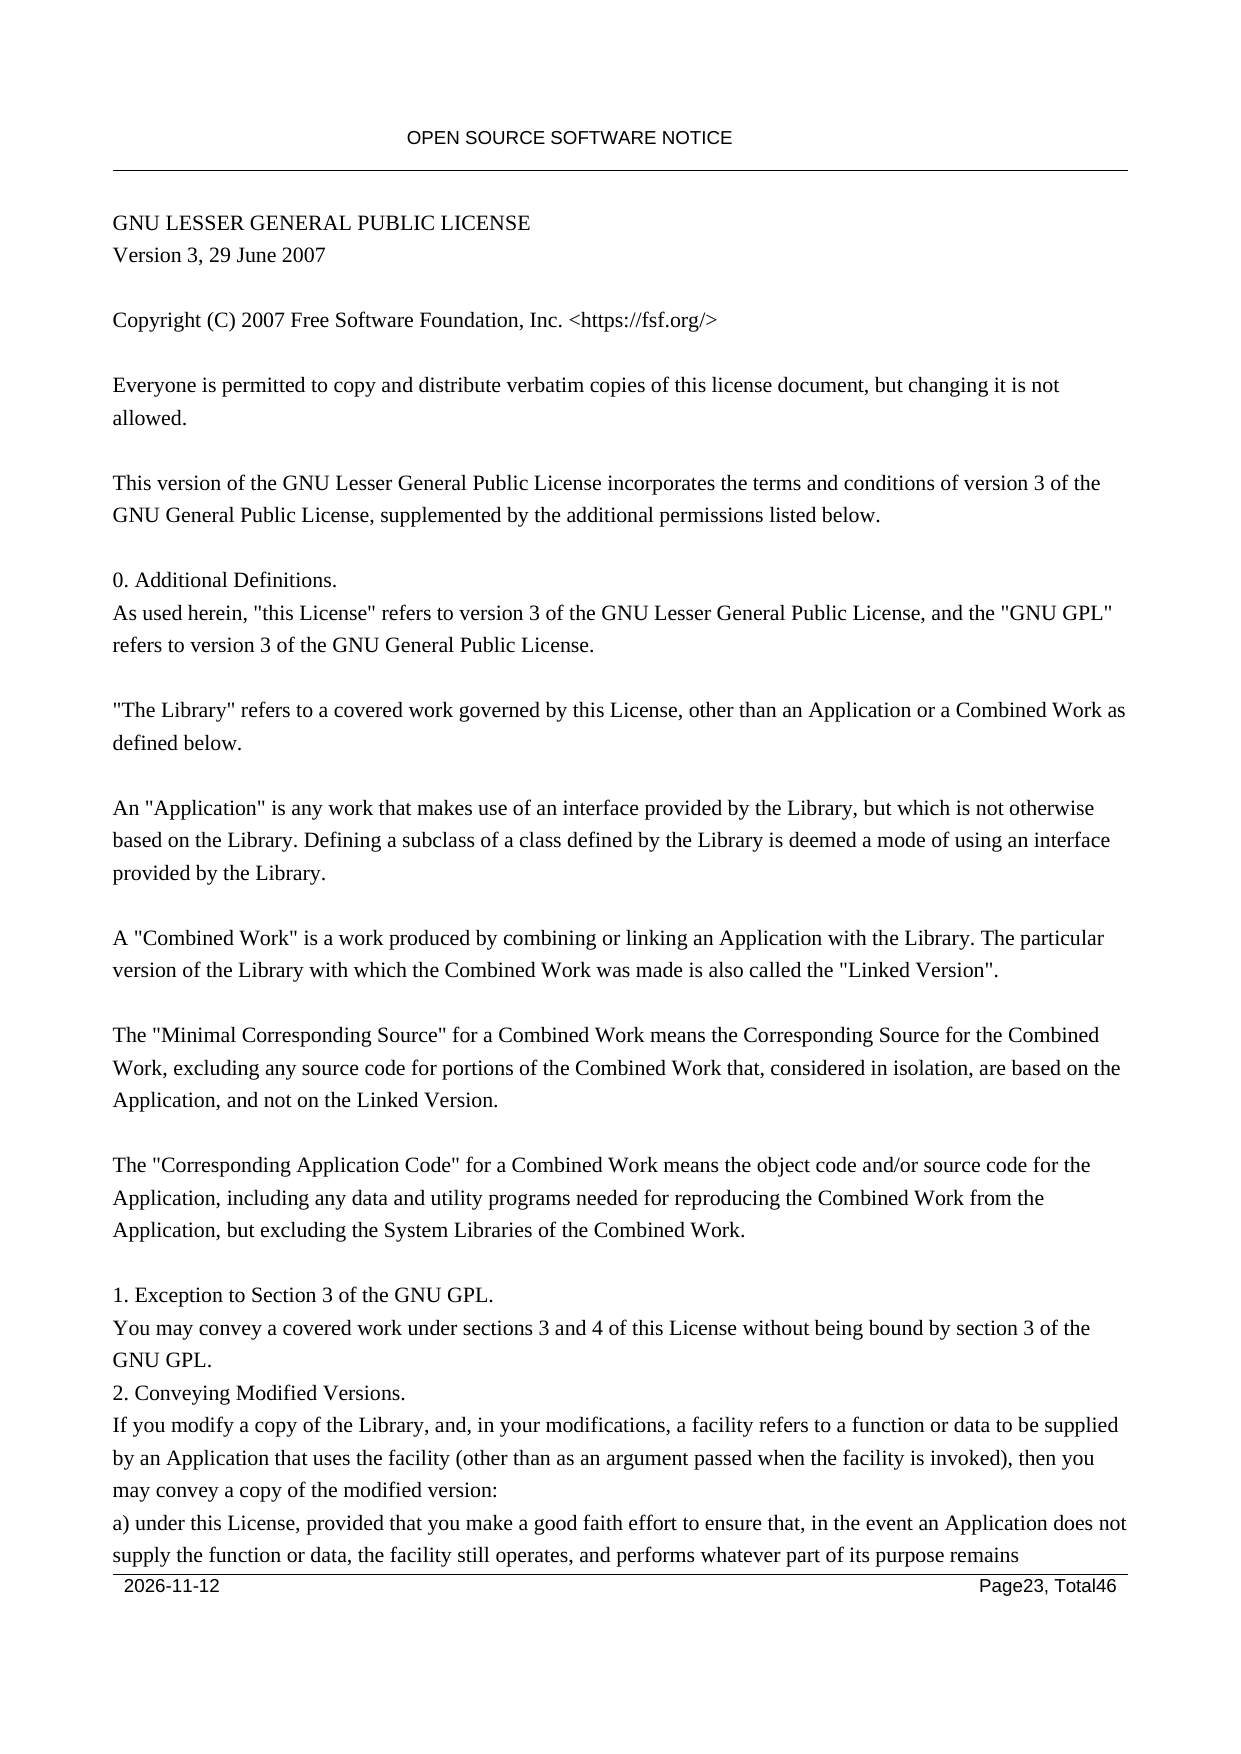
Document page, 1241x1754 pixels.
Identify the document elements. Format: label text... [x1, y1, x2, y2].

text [112, 206, 1128, 239]
text As used herein, "this License" refers to version 3 of the GNU Lesser General Public License, and the "GNU GPL" refers to version 3 of the GNU General Public License. [112, 596, 1128, 661]
text If you modify a copy of the Library, and, in your modifications, a facility refers to a function or data to be supplied by an Application that uses the facility (other than as an argument passed when the facility is invoked), then you may convey a copy of the modified version: [112, 1409, 1128, 1506]
text Copyright (C) 2007 Free Software Foundation, Inc. <https://fsf.org/> [112, 304, 1128, 336]
text 0. Additional Definitions. [112, 564, 1128, 596]
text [112, 1506, 1128, 1571]
text Version 3, 29 June 2007 [112, 239, 1128, 271]
text Everyone is permitted to copy and distribute verbatim copies of this license document, but changing it is not allowed. [112, 369, 1128, 434]
text 1. Exception to Section 3 of the GNU GPL. [112, 1279, 1128, 1311]
text "The Library" refers to a covered work governed by this License, other than an Application or a Combined Work as defined below. [112, 694, 1128, 759]
text An "Application" is any work that makes use of an interface provided by the Library, but which is not otherwise based on the Library. Defining a subclass of a class defined by the Library is deemed a mode of using an interface provided by the Library. [112, 791, 1128, 889]
text You may convey a covered work under sections 3 and 4 of this License without being bound by section 3 of the GNU GPL. [112, 1311, 1128, 1376]
text 2. Conveying Modified Versions. [112, 1376, 1128, 1409]
text The "Minimal Corresponding Source" for a Combined Work means the Corresponding Source for the Combined Work, excluding any source code for portions of the Combined Work that, considered in isolation, are based on the Application, and not on the Linked Version. [112, 1019, 1128, 1116]
text A "Combined Work" is a work produced by combining or linking an Application with the Library. The particular version of the Library with which the Combined Work was made is also called the "Linked Version". [112, 921, 1128, 986]
text The "Corresponding Application Code" for a Combined Work means the object code and/or source code for the Application, including any data and utility programs needed for reproducing the Combined Work from the Application, but excluding the System Libraries of the Combined Work. [112, 1149, 1128, 1246]
text This version of the GNU Lesser General Public License incorporates the terms and conditions of version 3 of the GNU General Public License, supplemented by the additional permissions listed below. [112, 466, 1128, 531]
